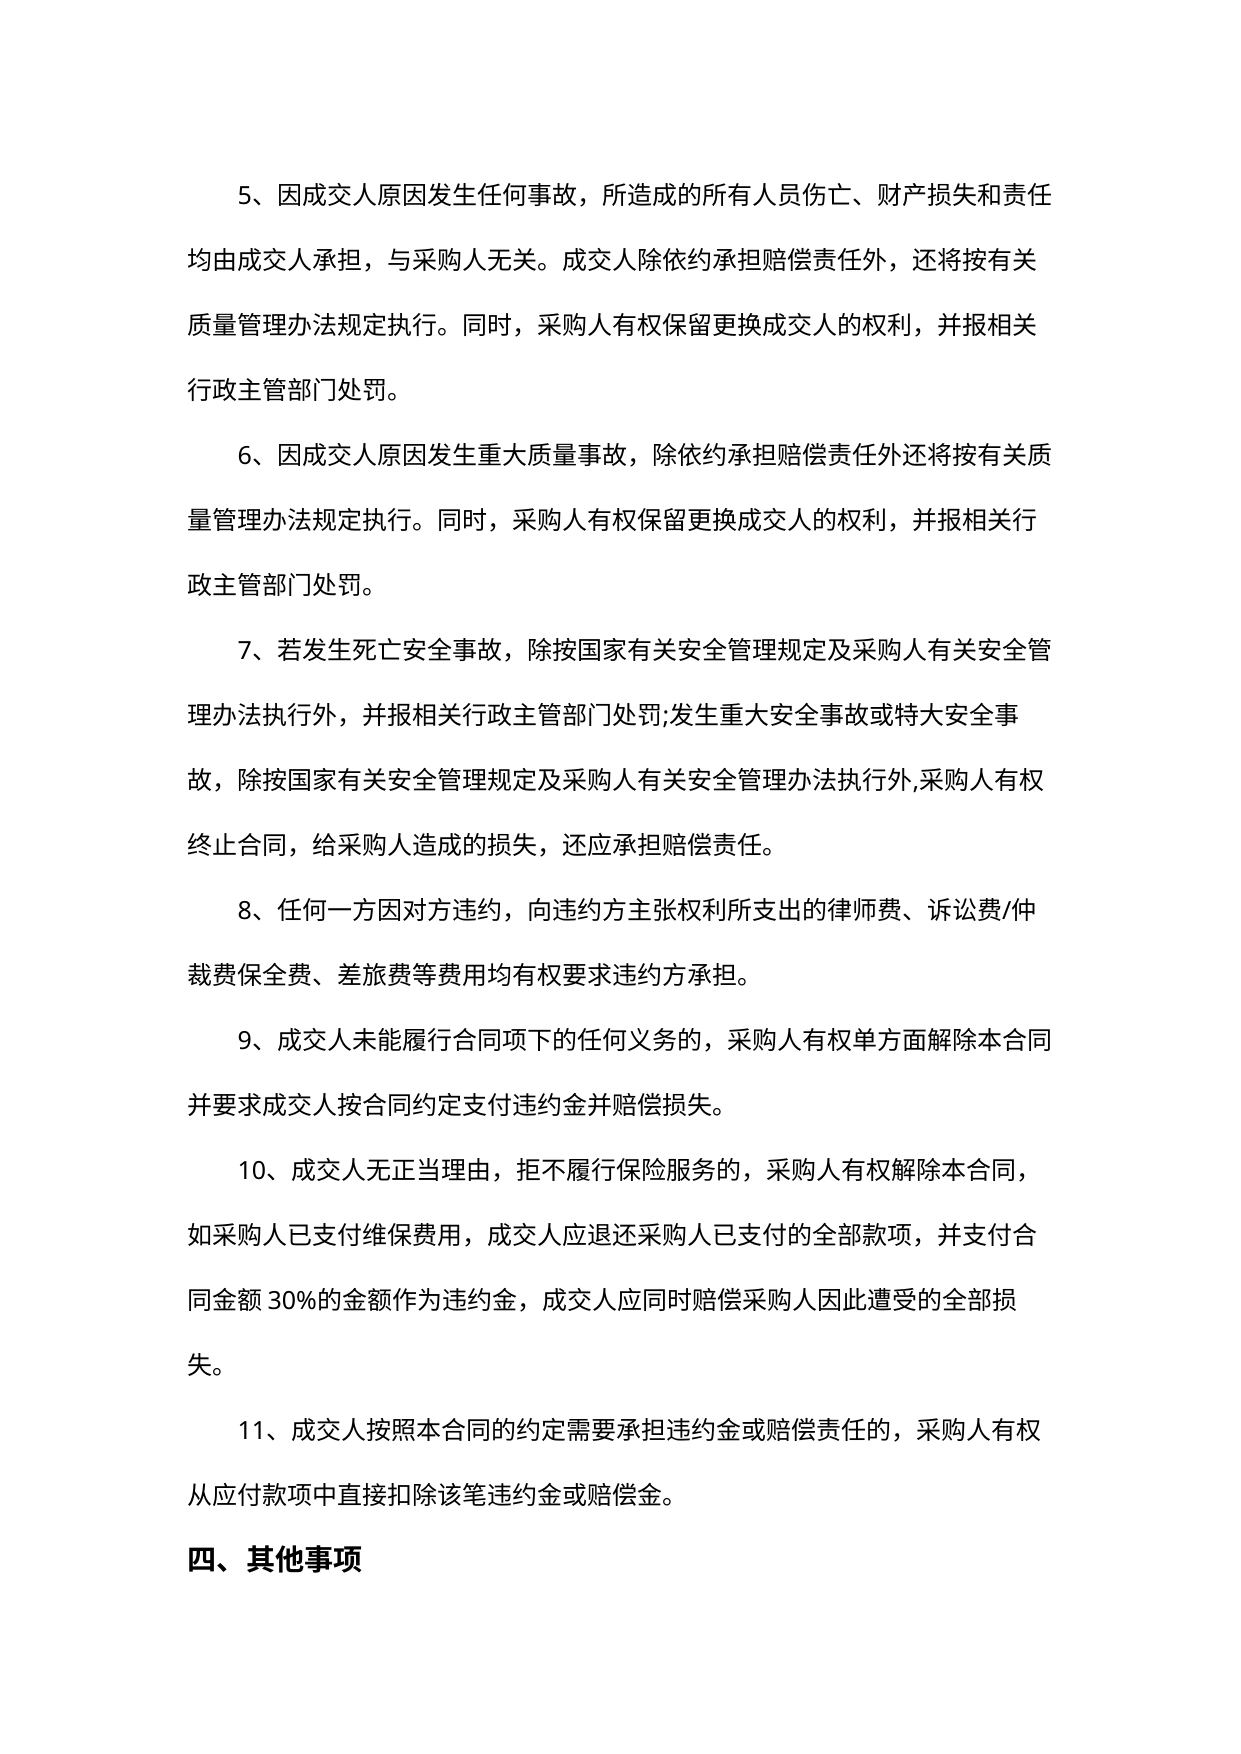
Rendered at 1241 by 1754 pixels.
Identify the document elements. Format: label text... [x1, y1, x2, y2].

text 9、成交人未能履行合同项下的任何义务的，采购人有权单方面解除本合同并要求成交人按合同约定支付违约金并赔偿损失。 [187, 1007, 1053, 1137]
text 5、因成交人原因发生任何事故，所造成的所有人员伤亡、财产损失和责任均由成交人承担，与采购人无关。成交人除依约承担赔偿责任外，还将按有关质量管理办法规定执行。同时，采购人有权保留更换成交人的权利，并报相关行政主管部门处罚。 [187, 162, 1053, 422]
text 10、成交人无正当理由，拒不履行保险服务的，采购人有权解除本合同，如采购人已支付维保费用，成交人应退还采购人已支付的全部款项，并支付合同金额30%的金额作为违约金，成交人应同时赔偿采购人因此遭受的全部损失。 [187, 1137, 1053, 1397]
text 11、成交人按照本合同的约定需要承担违约金或赔偿责任的，采购人有权从应付款项中直接扣除该笔违约金或赔偿金。 [187, 1397, 1053, 1527]
text 6、因成交人原因发生重大质量事故，除依约承担赔偿责任外还将按有关质量管理办法规定执行。同时，采购人有权保留更换成交人的权利，并报相关行政主管部门处罚。 [187, 422, 1053, 617]
text 7、若发生死亡安全事故，除按国家有关安全管理规定及采购人有关安全管理办法执行外，并报相关行政主管部门处罚;发生重大安全事故或特大安全事故，除按国家有关安全管理规定及采购人有关安全管理办法执行外,采购人有权终止合同，给采购人造成的损失，还应承担赔偿责任。 [187, 617, 1053, 877]
text 四、其他事项 [187, 1527, 1053, 1592]
text 8、任何一方因对方违约，向违约方主张权利所支出的律师费、诉讼费/仲裁费保全费、差旅费等费用均有权要求违约方承担。 [187, 877, 1053, 1007]
